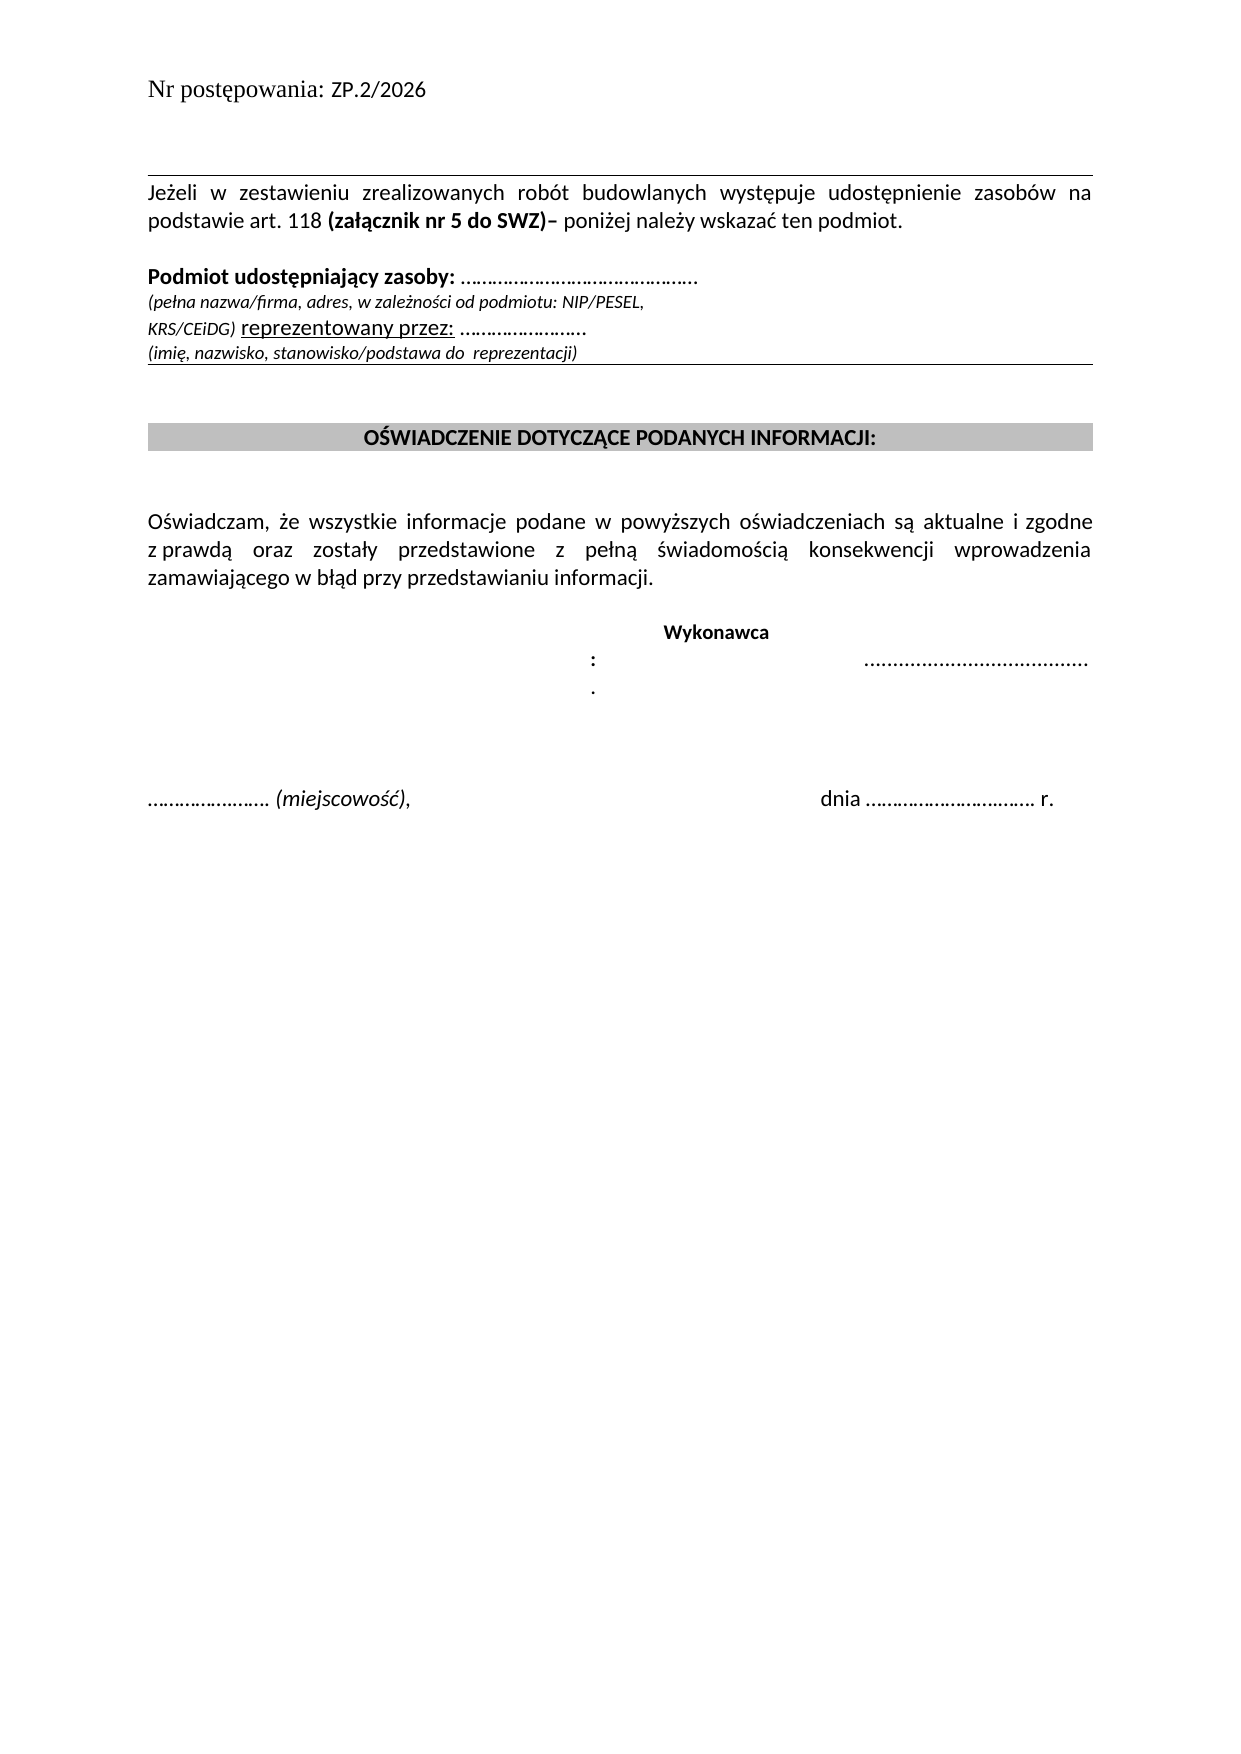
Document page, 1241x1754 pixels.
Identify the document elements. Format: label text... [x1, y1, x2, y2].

text Wykonawca: ........................................ [590, 619, 1093, 701]
text (imię, nazwisko, stanowisko/podstawa do reprezentacji) [148, 341, 709, 364]
text OŚWIADCZENIE DOTYCZĄCE PODANYCH INFORMACJI: [148, 423, 1093, 451]
text …………….……. (miejscowość), dnia …………………….……. r. [148, 784, 1093, 813]
text Oświadczam, że wszystkie informacje podane w powyższych oświadczeniach są aktualne i zgodne z prawdą oraz zostały przedstawione z pełną świadomością konsekwencji wprowadzenia zamawiającego w błąd przy przedstawianiu informacji. [148, 507, 1093, 591]
text (pełna nazwa/firma, adres, w zależności od podmiotu: NIP/PESEL, KRS/CEiDG) reprezentowany przez: …………………… [148, 290, 709, 341]
text Podmiot udostępniający zasoby: ……………………………………… [148, 262, 709, 290]
text Jeżeli w zestawieniu zrealizowanych robót budowlanych występuje udostępnienie zasobów na podstawie art. 118 (załącznik nr 5 do SWZ)– poniżej należy wskazać ten podmiot. [148, 176, 1093, 234]
